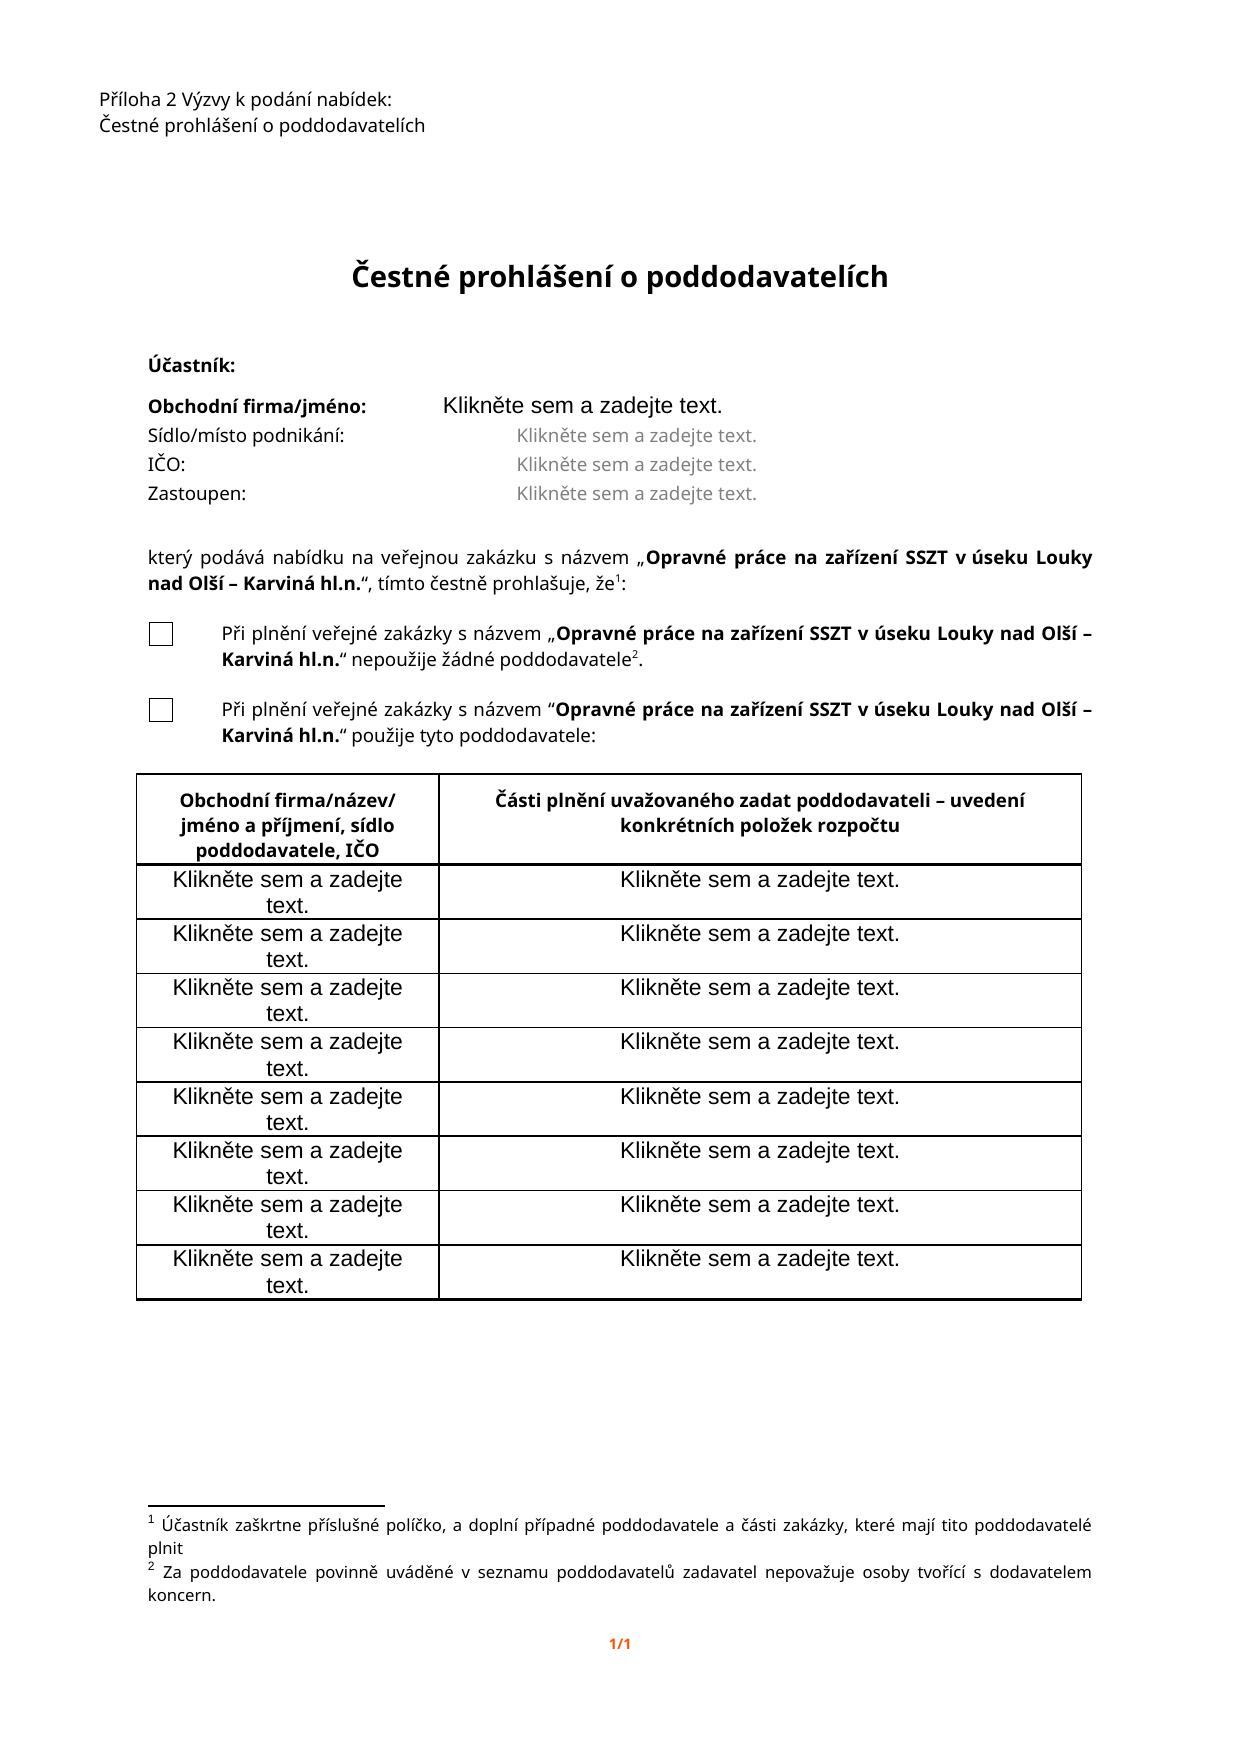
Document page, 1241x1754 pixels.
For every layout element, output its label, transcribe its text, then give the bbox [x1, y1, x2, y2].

text Zastoupen: [148, 478, 1093, 507]
title Čestné prohlášení o poddodavatelích [148, 256, 1093, 296]
text IČO: [148, 449, 1093, 478]
table_header Obchodní firma/název/ jméno a příjmení, sídlo poddodavatele, IČO [137, 775, 438, 862]
text který podává nabídku na veřejnou zakázku s názvem „Opravné práce na zařízení SSZT v úseku Louky nad Olší – Karviná hl.n.“, tímto čestně prohlašuje, že: [148, 545, 1093, 596]
text Sídlo/místo podnikání: [148, 420, 1093, 449]
text Obchodní firma/jméno: [148, 391, 1093, 420]
text Účastník: [148, 347, 1093, 378]
text Při plnění veřejné zakázky s názvem „Opravné práce na zařízení SSZT v úseku Louky nad Olší – Karviná hl.n.“ nepoužije žádné poddodavatele. [148, 621, 1093, 672]
text Při plnění veřejné zakázky s názvem “Opravné práce na zařízení SSZT v úseku Louky nad Olší – Karviná hl.n.“ použije tyto poddodavatele: [148, 697, 1093, 748]
table_header Části plnění uvažovaného zadat poddodavateli – uvedení konkrétních položek rozpočtu [440, 775, 1081, 862]
